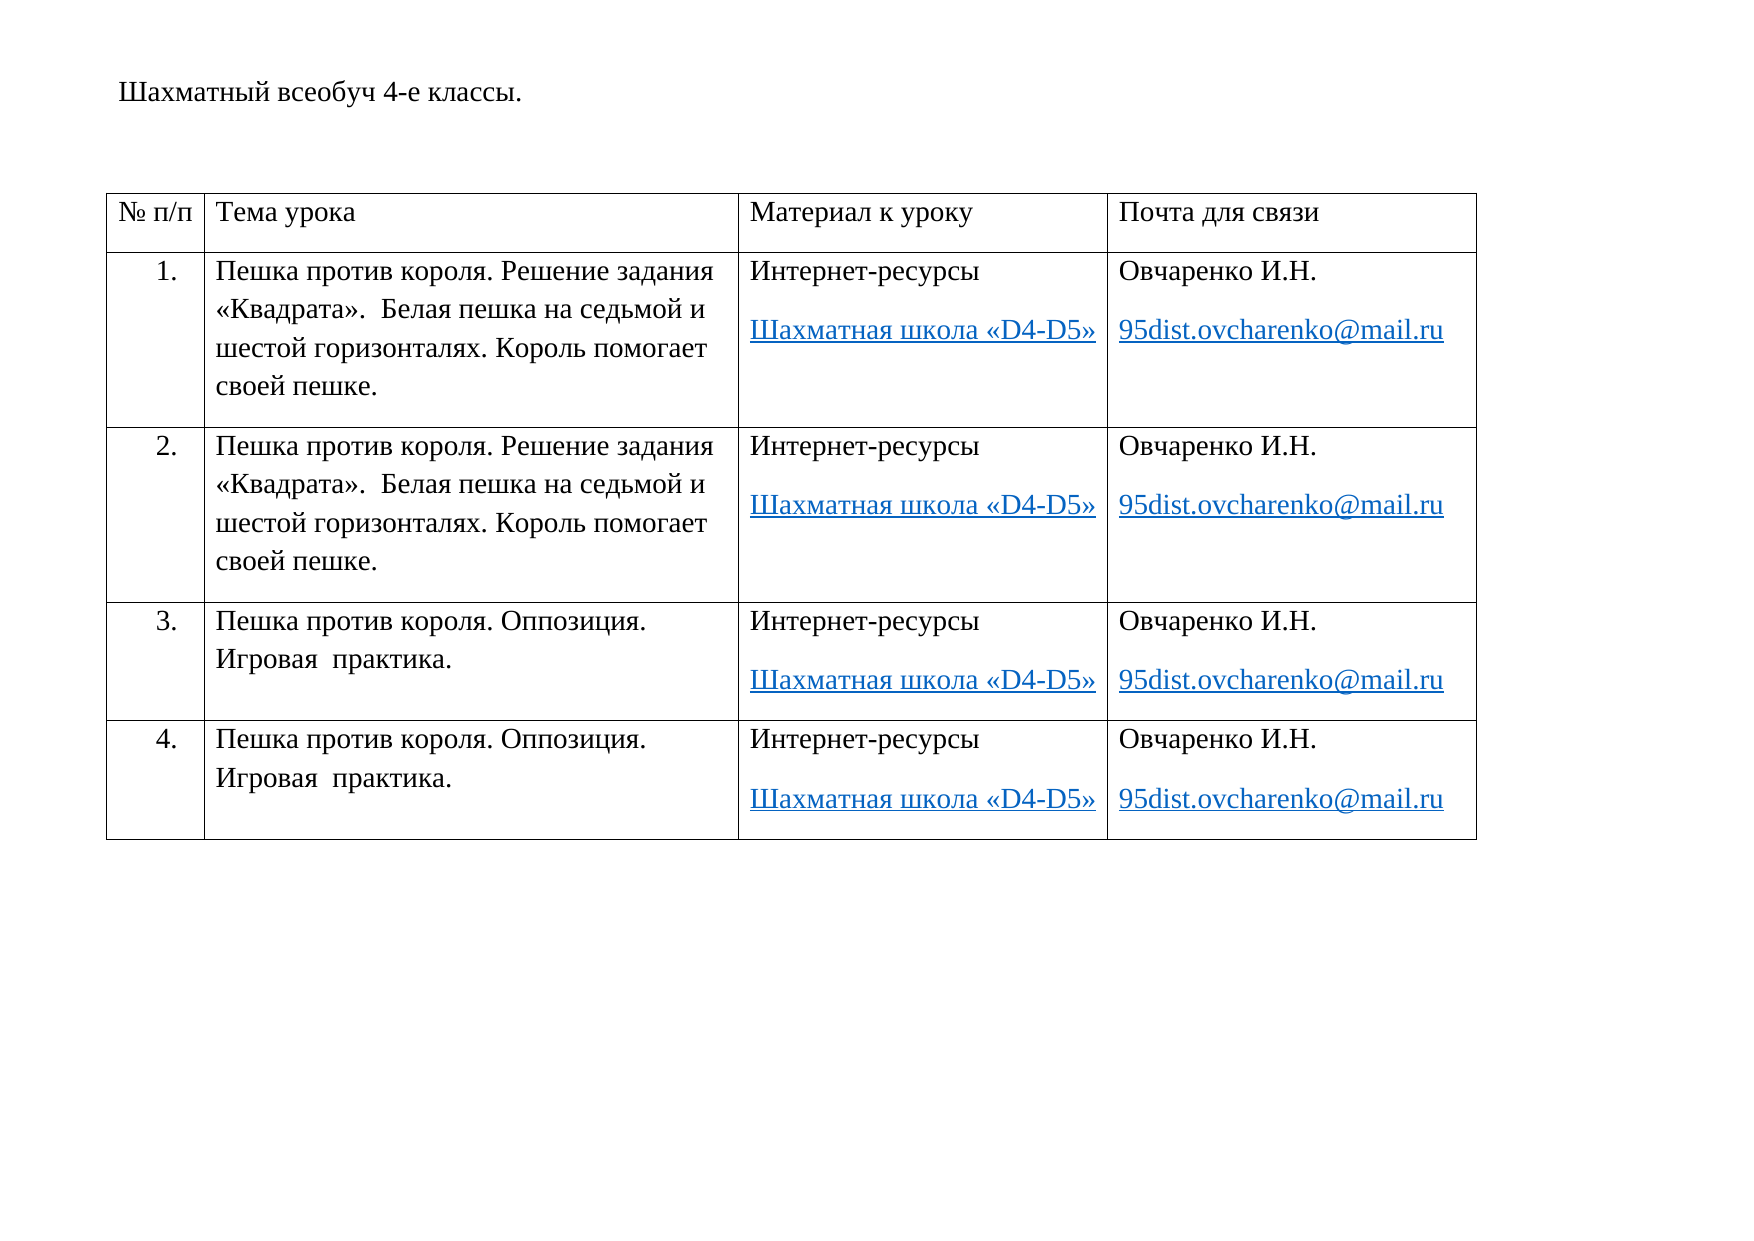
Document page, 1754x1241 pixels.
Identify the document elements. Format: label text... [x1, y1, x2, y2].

table_cell Овчаренко И.Н. 95dist.ovcharenko@mail.ru [1108, 428, 1476, 602]
table_cell [107, 428, 204, 602]
table_header Тема урока [205, 194, 738, 252]
table_cell Интернет-ресурсы Шахматная школа «D4-D5» [739, 721, 1107, 839]
table_cell Пешка против короля. Оппозиция. Игровая практика. [205, 721, 738, 839]
table_cell Пешка против короля. Решение задания «Квадрата». Белая пешка на седьмой и шестой горизонталях. Король помогает своей пешке. [205, 428, 738, 602]
text Шахматный всеобуч 4-е классы. [118, 74, 1636, 107]
table_cell Овчаренко И.Н. 95dist.ovcharenko@mail.ru [1108, 721, 1476, 839]
table_cell [107, 253, 204, 427]
table_cell Интернет-ресурсы Шахматная школа «D4-D5» [739, 253, 1107, 427]
table_cell Овчаренко И.Н. 95dist.ovcharenko@mail.ru [1108, 603, 1476, 720]
table_cell Овчаренко И.Н. 95dist.ovcharenko@mail.ru [1108, 253, 1476, 427]
table_cell [107, 721, 204, 839]
table_cell Интернет-ресурсы Шахматная школа «D4-D5» [739, 603, 1107, 720]
table_cell Пешка против короля. Оппозиция. Игровая практика. [205, 603, 738, 720]
table_cell Интернет-ресурсы Шахматная школа «D4-D5» [739, 428, 1107, 602]
table_header № п/п [107, 194, 204, 252]
table_header Материал к уроку [739, 194, 1107, 252]
table_header Почта для связи [1108, 194, 1476, 252]
table_cell Пешка против короля. Решение задания «Квадрата». Белая пешка на седьмой и шестой горизонталях. Король помогает своей пешке. [205, 253, 738, 427]
table_cell [107, 603, 204, 720]
